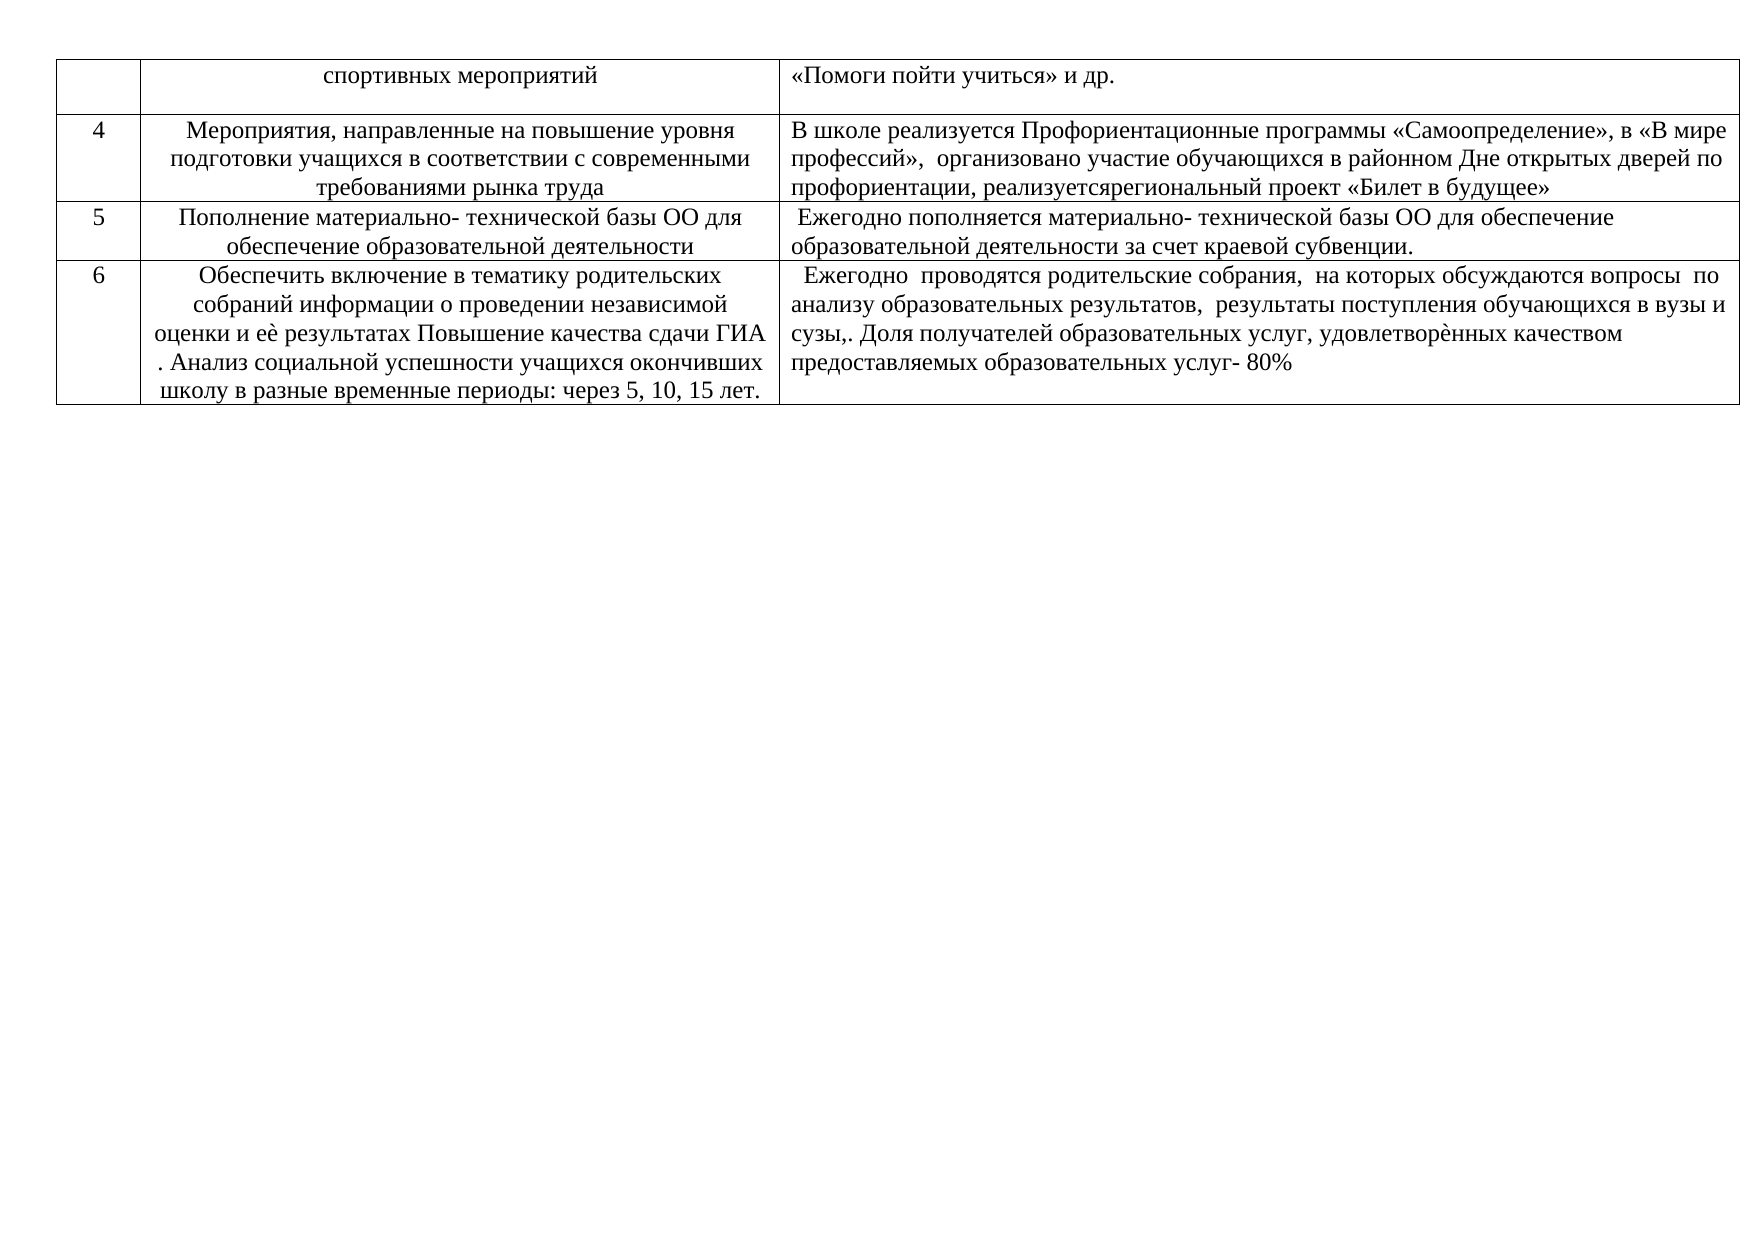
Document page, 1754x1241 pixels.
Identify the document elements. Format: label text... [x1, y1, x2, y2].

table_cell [780, 60, 1739, 114]
table_cell 3 [57, 60, 140, 114]
table_cell В школе реализуется Профориентационные программы «Самоопределение», в «В мире профессий», организовано участие обучающихся в районном Дне открытых дверей по профориентации, реализуетсярегиональный проект «Билет в будущее» [780, 115, 1739, 201]
table_cell Пополнение материально- технической базы ОО для обеспечение образовательной деятельности [141, 202, 779, 259]
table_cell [141, 60, 779, 114]
table_cell Обеспечить включение в тематику родительских собраний информации о проведении независимой оценки и еѐ результатах Повышение качества сдачи ГИА . Анализ социальной успешности учащихся окончивших школу в разные временные периоды: через 5, 10, 15 лет. [141, 261, 779, 404]
table_cell 4 [57, 115, 140, 201]
table_cell Мероприятия, направленные на повышение уровня подготовки учащихся в соответствии с современными требованиями рынка труда [141, 115, 779, 201]
table_cell 6 [57, 261, 140, 404]
table_cell Ежегодно проводятся родительские собрания, на которых обсуждаются вопросы по анализу образовательных результатов, результаты поступления обучающихся в вузы и сузы,. Доля получателей образовательных услуг, удовлетворѐнных качеством предоставляемых образовательных услуг- 80% [780, 261, 1739, 404]
table_cell 5 [57, 202, 140, 259]
table_cell Ежегодно пополняется материально- технической базы ОО для обеспечение образовательной деятельности за счет краевой субвенции. [780, 202, 1739, 259]
